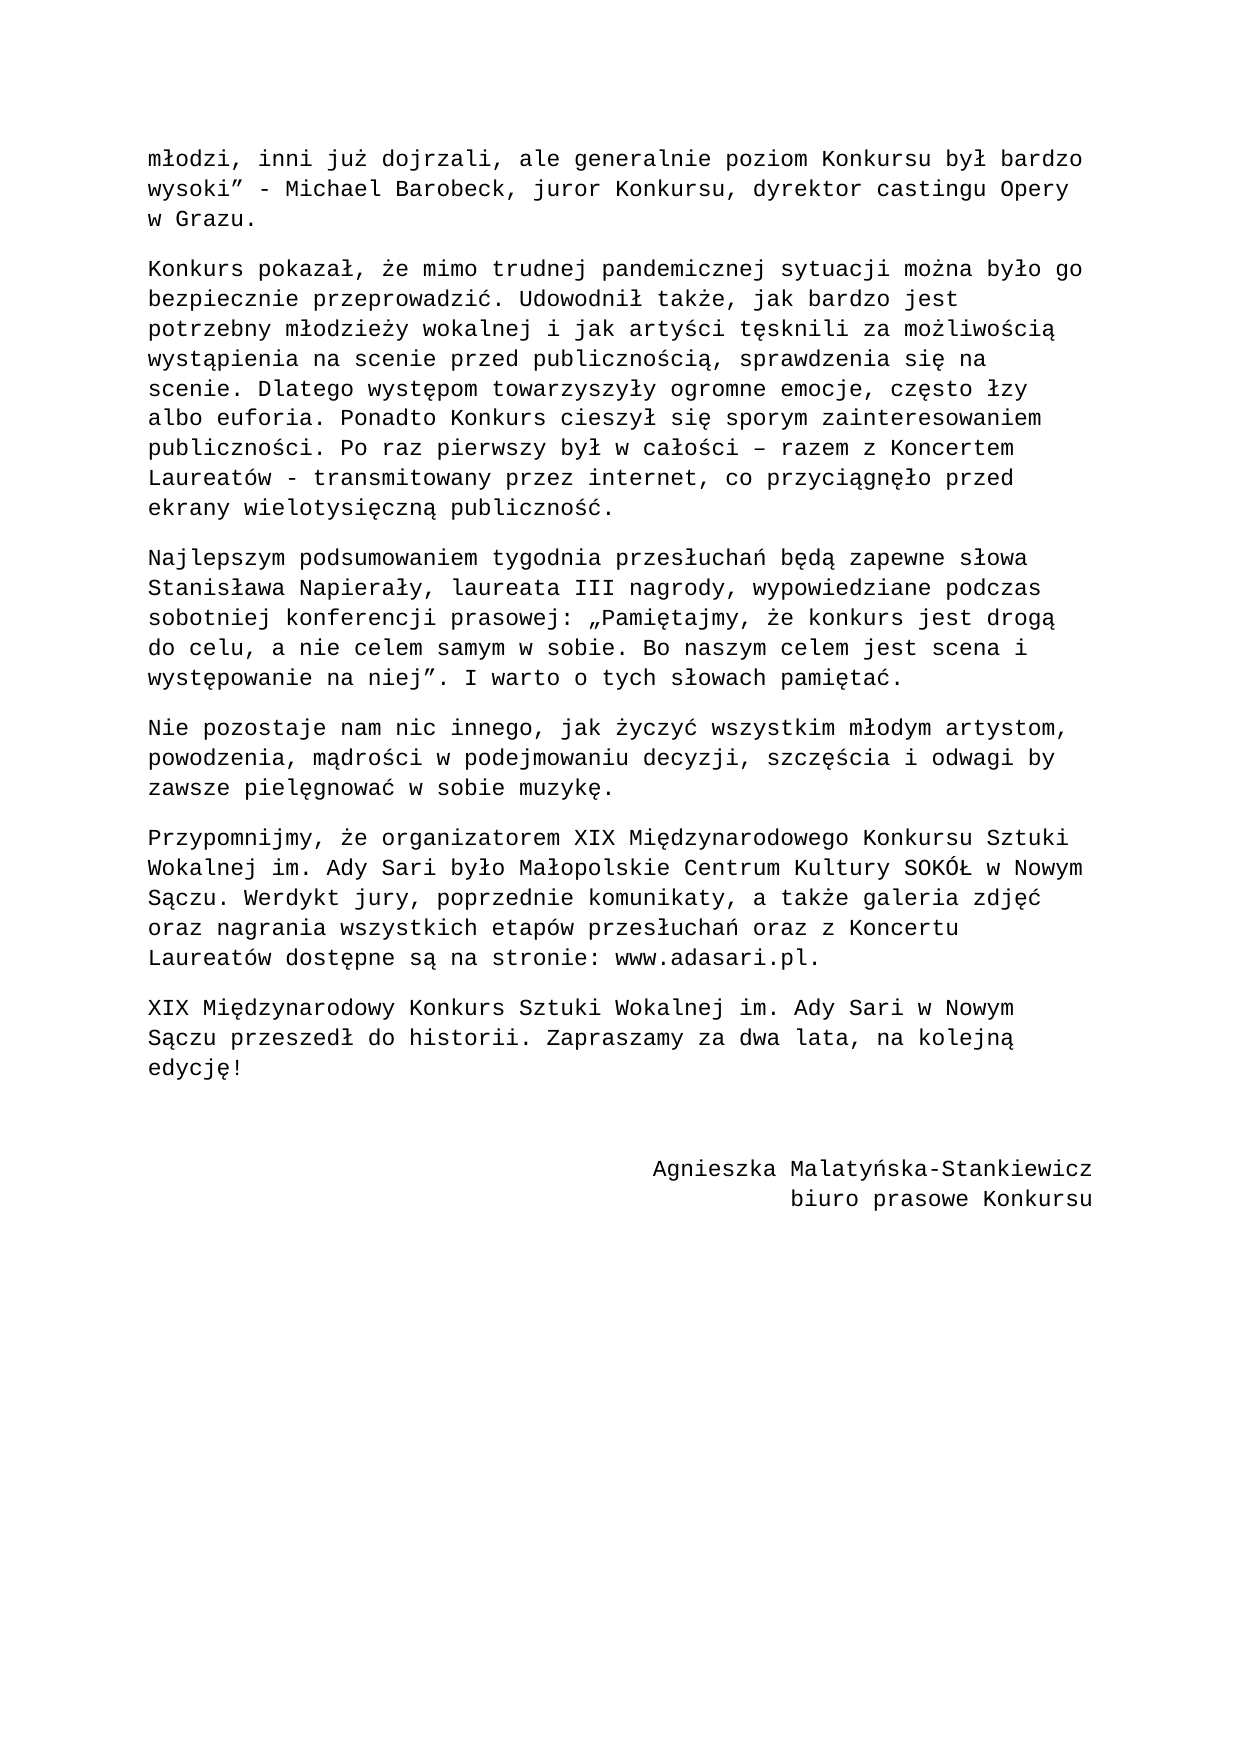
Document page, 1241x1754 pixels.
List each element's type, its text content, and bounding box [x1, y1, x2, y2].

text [148, 148, 1093, 233]
text Najlepszym podsumowaniem tygodnia przesłuchań będą zapewne słowa Stanisława Napierały, laureata III nagrody, wypowiedziane podczas sobotniej konferencji prasowej: „Pamiętajmy, że konkurs jest drogą do celu, a nie celem samym w sobie. Bo naszym celem jest scena i występowanie na niej”. I warto o tych słowach pamiętać. [148, 547, 1093, 692]
text XIX Międzynarodowy Konkurs Sztuki Wokalnej im. Ady Sari w Nowym Sączu przeszedł do historii. Zapraszamy za dwa lata, na kolejną edycję! [148, 997, 1093, 1082]
text biuro prasowe Konkursu [148, 1187, 1093, 1213]
text Nie pozostaje nam nic innego, jak życzyć wszystkim młodym artystom, powodzenia, mądrości w podejmowaniu decyzji, szczęścia i odwagi by zawsze pielęgnować w sobie muzykę. [148, 717, 1093, 802]
text Przypomnijmy, że organizatorem XIX Międzynarodowego Konkursu Sztuki Wokalnej im. Ady Sari było Małopolskie Centrum Kultury SOKÓŁ w Nowym Sączu. Werdykt jury, poprzednie komunikaty, a także galeria zdjęć oraz nagrania wszystkich etapów przesłuchań oraz z Koncertu Laureatów dostępne są na stronie: www.adasari.pl. [148, 827, 1093, 972]
text Agnieszka Malatyńska-Stankiewicz [148, 1157, 1093, 1183]
text Konkurs pokazał, że mimo trudnej pandemicznej sytuacji można było go bezpiecznie przeprowadzić. Udowodnił także, jak bardzo jest potrzebny młodzieży wokalnej i jak artyści tęsknili za możliwością wystąpienia na scenie przed publicznością, sprawdzenia się na scenie. Dlatego występom towarzyszyły ogromne emocje, często łzy albo euforia. Ponadto Konkurs cieszył się sporym zainteresowaniem publiczności. Po raz pierwszy był w całości – razem z Koncertem Laureatów - transmitowany przez internet, co przyciągnęło przed ekrany wielotysięczną publiczność. [148, 258, 1093, 522]
